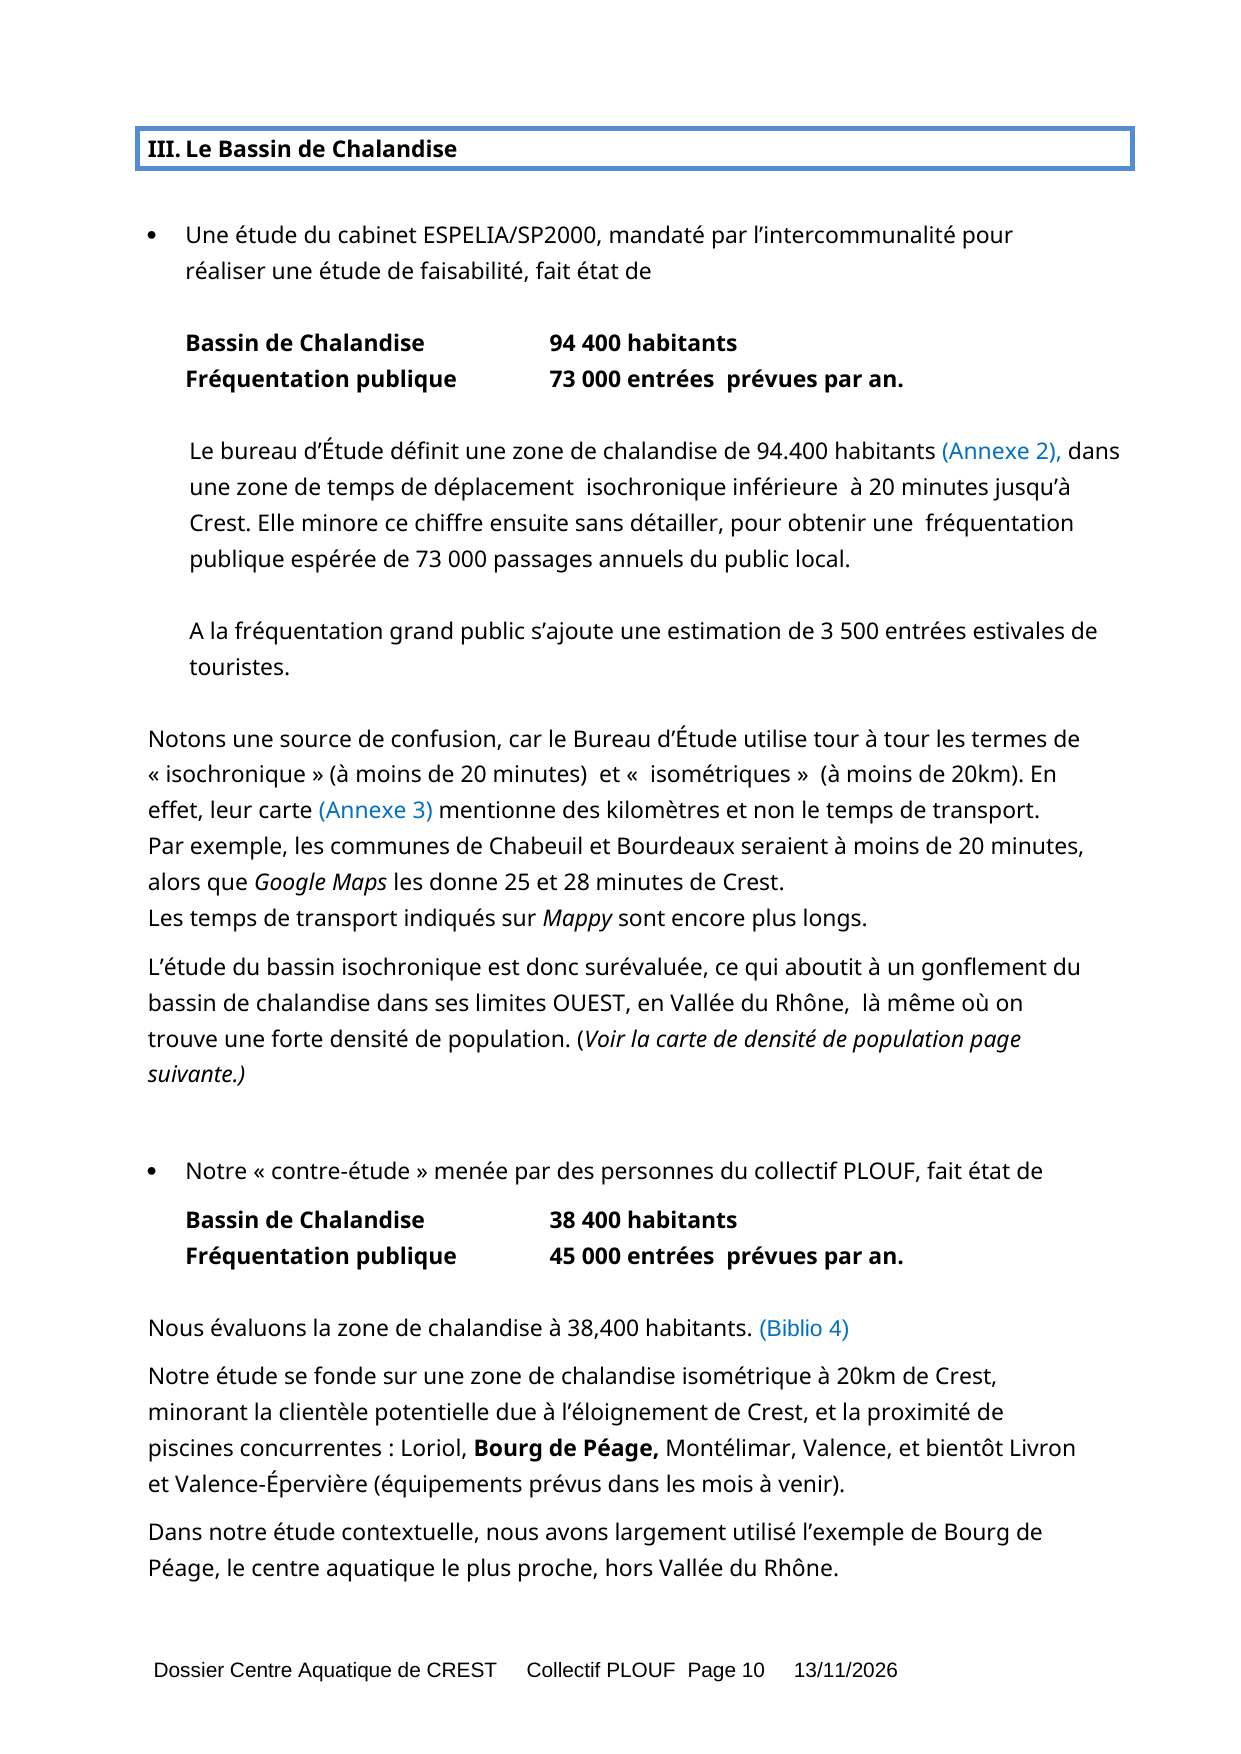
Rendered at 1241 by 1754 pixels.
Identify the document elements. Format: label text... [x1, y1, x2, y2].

text Bassin de Chalandise 94 400 habitants [185, 327, 1093, 358]
text Bassin de Chalandise 38 400 habitants [185, 1204, 1093, 1235]
text Nous évaluons la zone de chalandise à 38,400 habitants. (Biblio 4) [148, 1312, 1093, 1343]
list Notre « contre-étude » menée par des personnes du collectif PLOUF, fait état de [148, 1155, 1093, 1187]
text Fréquentation publique 45 000 entrées prévues par an. [185, 1240, 1093, 1271]
list Le bureau d’Étude définit une zone de chalandise de 94.400 habitants (Annexe 2), dans une zone de temps de déplacement isochronique inférieure à 20 minutes jusqu’à Crest. Elle minore ce chiffre ensuite sans détailler, pour obtenir une fréquentation publique espérée de 73 000 passages annuels du public local. [189, 435, 1122, 574]
subtitle Le Bassin de Chalandise [140, 131, 1130, 166]
text Fréquentation publique 73 000 entrées prévues par an. [185, 363, 1093, 394]
text Notons une source de confusion, car le Bureau d’Étude utilise tour à tour les termes de « isochronique » (à moins de 20 minutes) et « isométriques » (à moins de 20km). En effet, leur carte (Annexe 3) mentionne des kilomètres et non le temps de transport. Par exemple, les communes de Chabeuil et Bourdeaux seraient à moins de 20 minutes, alors que Google Maps les donne 25 et 28 minutes de Crest. Les temps de transport indiqués sur Mappy sont encore plus longs. [148, 722, 1093, 933]
text Dans notre étude contextuelle, nous avons largement utilisé l’exemple de Bourg de Péage, le centre aquatique le plus proche, hors Vallée du Rhône. [148, 1516, 1093, 1583]
text L’étude du bassin isochronique est donc surévaluée, ce qui aboutit à un gonflement du bassin de chalandise dans ses limites OUEST, en Vallée du Rhône, là même où on trouve une forte densité de population. (Voir la carte de densité de population page suivante.) [148, 951, 1093, 1090]
text Notre étude se fonde sur une zone de chalandise isométrique à 20km de Crest, minorant la clientèle potentielle due à l’éloignement de Crest, et la proximité de piscines concurrentes : Loriol, Bourg de Péage, Montélimar, Valence, et bientôt Livron et Valence-Épervière (équipements prévus dans les mois à venir). [148, 1360, 1093, 1499]
list A la fréquentation grand public s’ajoute une estimation de 3 500 entrées estivales de touristes. [189, 615, 1122, 682]
list Une étude du cabinet ESPELIA/SP2000, mandaté par l’intercommunalité pour réaliser une étude de faisabilité, fait état de [148, 219, 1093, 287]
